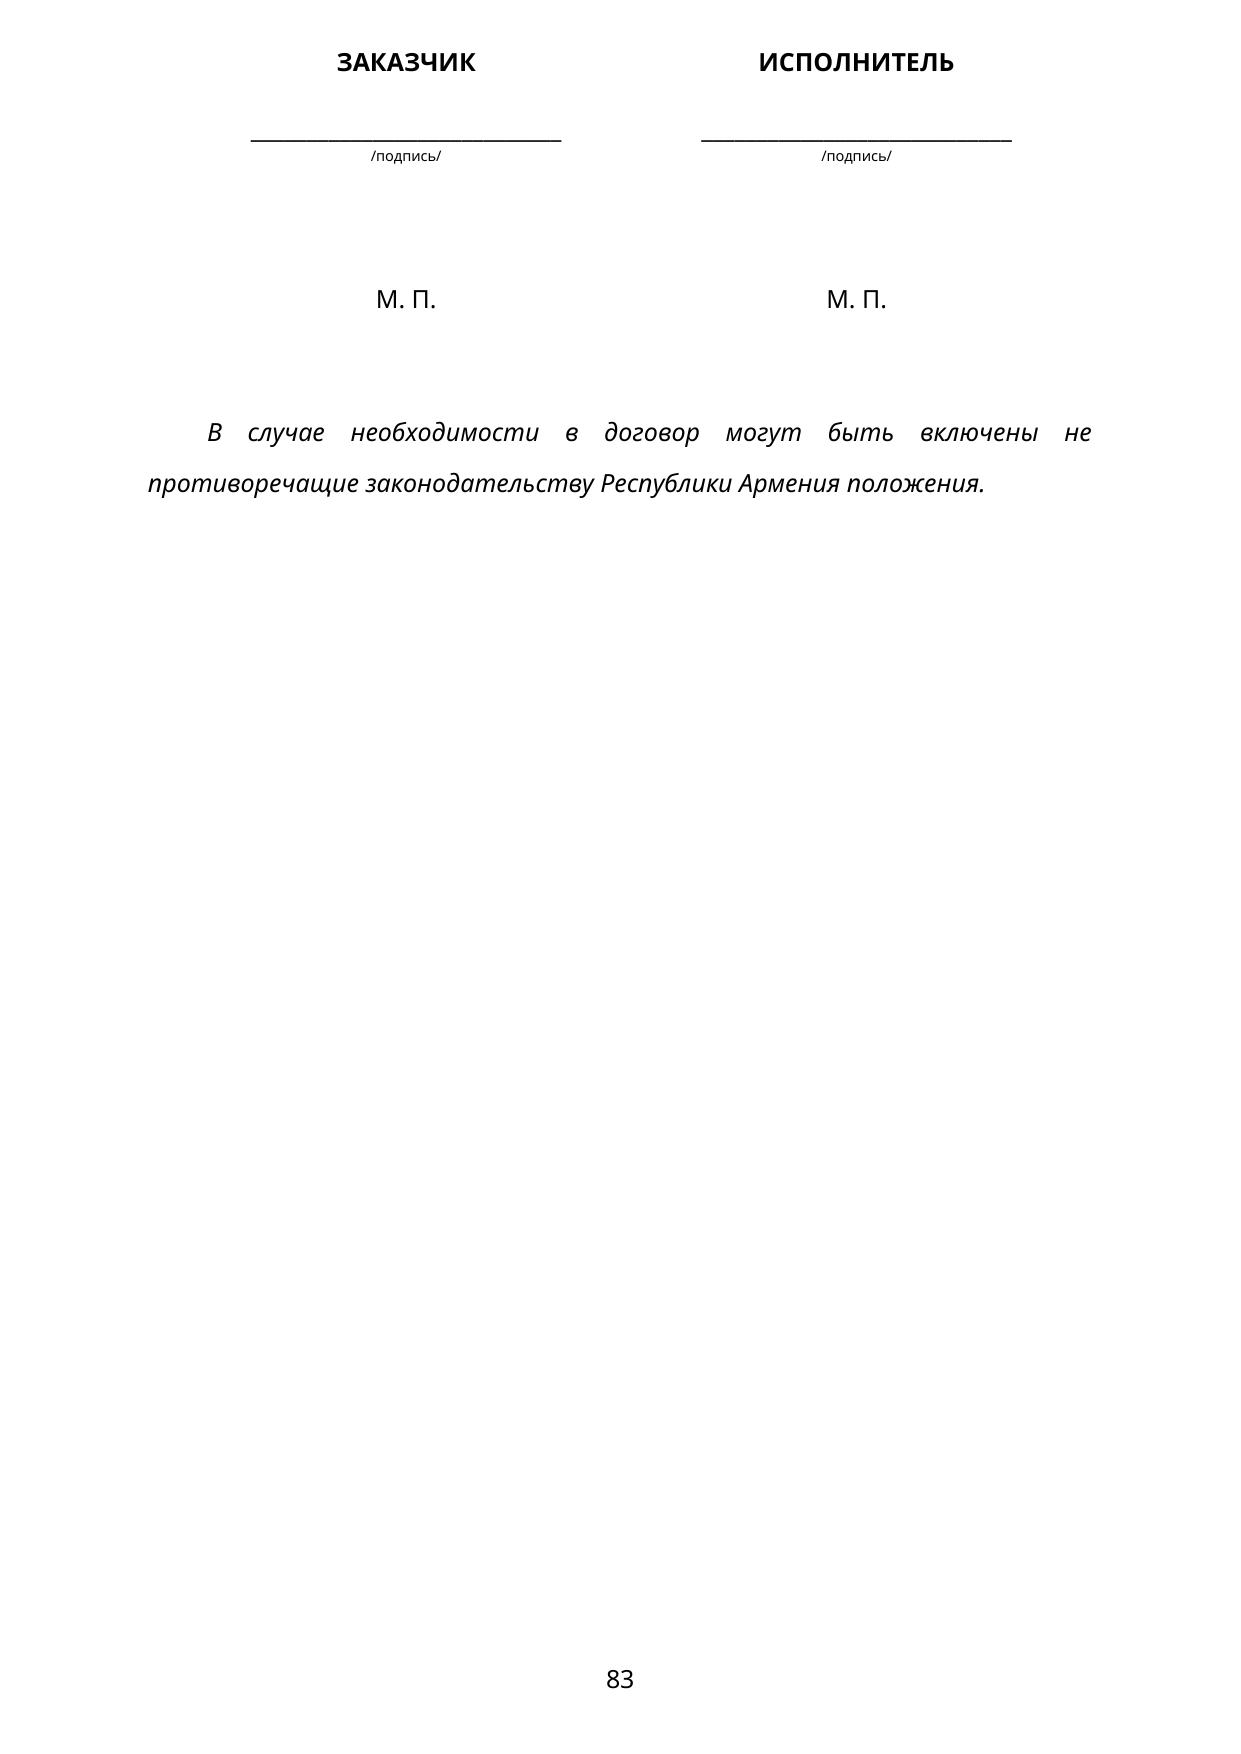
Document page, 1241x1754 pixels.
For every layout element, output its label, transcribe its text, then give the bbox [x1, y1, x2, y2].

table_header ИСПОЛНИТЕЛЬ ____________________________ /подпись/ М. П. [642, 44, 1071, 347]
text В случае необходимости в договор могут быть включены не противоречащие законодательству Республики Армения положения. [148, 414, 1092, 499]
table_header ЗАКАЗЧИК ____________________________ /подпись/ М. П. [170, 44, 642, 347]
